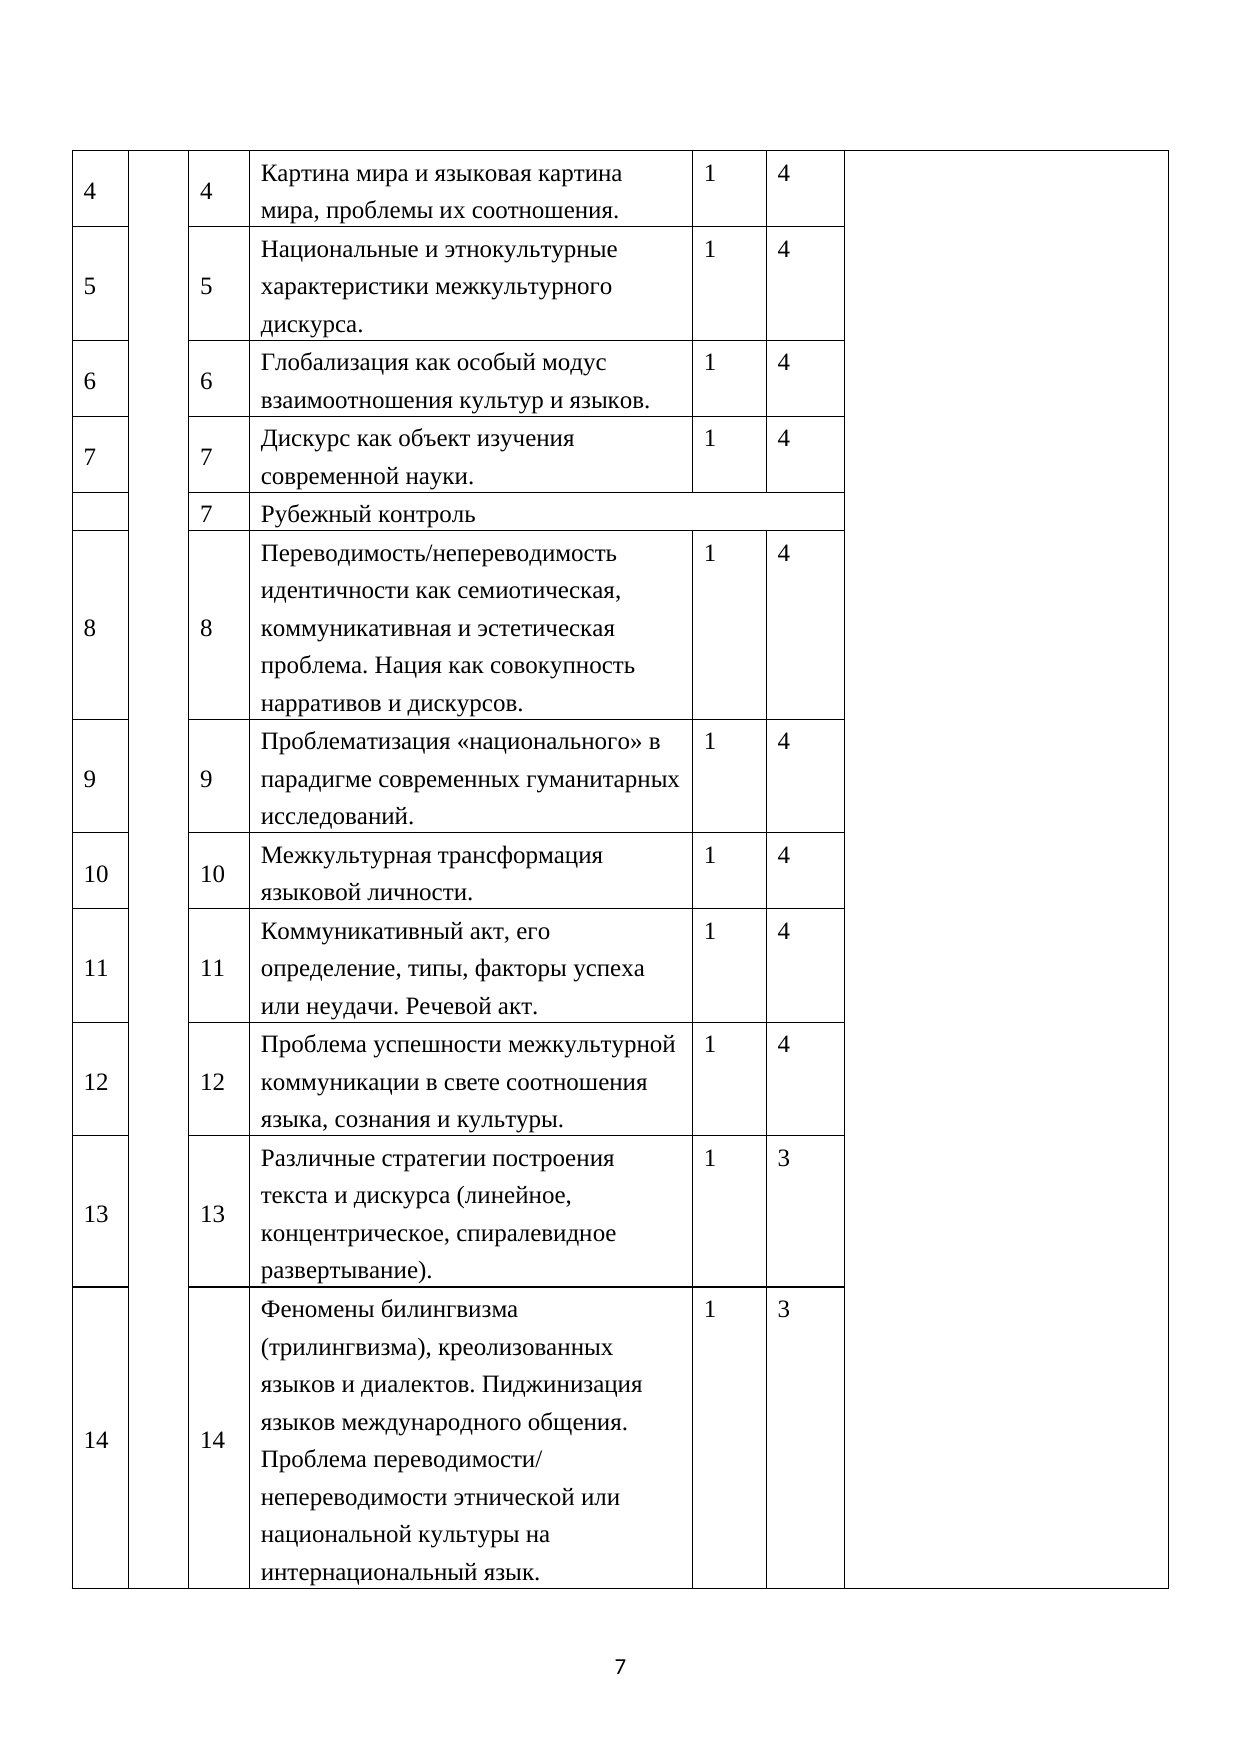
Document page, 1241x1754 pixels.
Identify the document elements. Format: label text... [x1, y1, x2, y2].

table_cell 8 [73, 531, 128, 719]
table_cell Глобализация как особый модус взаимоотношения культур и языков. [250, 341, 692, 416]
table_cell Проблематизация «национального» в парадигме современных гуманитарных исследований. [250, 720, 692, 832]
table_cell Дискурс как объект изучения современной науки. [250, 417, 692, 492]
table_cell 11 [189, 909, 249, 1022]
table_cell Переводимость/непереводимость идентичности как семиотическая, коммуникативная и эстетическая проблема. Нация как совокупность нарративов и дискурсов. [250, 531, 692, 719]
table_cell 4 [767, 531, 844, 719]
table_cell 3 [767, 1288, 844, 1587]
table_cell 1 [693, 1288, 766, 1587]
table_cell 5 [73, 227, 128, 339]
table_cell 8 [189, 531, 249, 719]
table_cell 13 [189, 1136, 249, 1286]
table_cell 9 [73, 720, 128, 832]
table_cell 1 [693, 909, 766, 1022]
table_cell 4 [767, 720, 844, 832]
table_cell 10 [73, 833, 128, 908]
table_cell Феномены билингвизма (трилингвизма), креолизованных языков и диалектов. Пиджинизация языков международного общения. Проблема переводимости/ непереводимости этнической или национальной культуры на интернациональный язык. [250, 1288, 692, 1587]
table_cell 12 [73, 1023, 128, 1135]
table_cell 1 [693, 833, 766, 908]
table_cell 5 [189, 227, 249, 339]
table_cell 9 [189, 720, 249, 832]
table_cell 6 [189, 341, 249, 416]
table_cell Коммуникативный акт, его определение, типы, факторы успеха или неудачи. Речевой акт. [250, 909, 692, 1022]
table_cell 4 [767, 909, 844, 1022]
table_cell 10 [189, 833, 249, 908]
table_cell 11 [73, 909, 128, 1022]
table_cell 14 [73, 1288, 128, 1587]
table_cell Картина мира и языковая картина мира, проблемы их соотношения. [250, 151, 692, 226]
table_cell 4 [73, 151, 128, 226]
table_cell Национальные и этнокультурные характеристики межкультурного дискурса. [250, 227, 692, 339]
table_cell 4 [767, 833, 844, 908]
table_cell Проблема успешности межкультурной коммуникации в свете соотношения языка, сознания и культуры. [250, 1023, 692, 1135]
table_cell 1 [693, 1136, 766, 1286]
table_cell 1 [693, 227, 766, 339]
table_cell 13 [73, 1136, 128, 1286]
table_cell 4 [767, 417, 844, 492]
table_cell 6 [73, 341, 128, 416]
table_cell 4 [767, 227, 844, 339]
table_cell Межкультурная трансформация языковой личности. [250, 833, 692, 908]
table_cell 1 [693, 341, 766, 416]
table_cell 3 [767, 1136, 844, 1286]
table_cell 1 [693, 417, 766, 492]
table_cell Рубежный контроль [250, 493, 844, 530]
table_cell 1 [693, 720, 766, 832]
table_cell 4 [189, 151, 249, 226]
table_cell 4 [767, 1023, 844, 1135]
table_cell 1 [693, 1023, 766, 1135]
table_cell 7 [189, 417, 249, 492]
table_cell 7 [189, 493, 249, 530]
table_cell 1 [693, 531, 766, 719]
table_cell 12 [189, 1023, 249, 1135]
table_cell 1 [693, 151, 766, 226]
table_cell 4 [767, 151, 844, 226]
table_cell [73, 493, 128, 530]
table_cell 7 [73, 417, 128, 492]
table_cell Различные стратегии построения текста и дискурса (линейное, концентрическое, спиралевидное развертывание). [250, 1136, 692, 1286]
table_cell 14 [189, 1288, 249, 1587]
table_cell 4 [767, 341, 844, 416]
